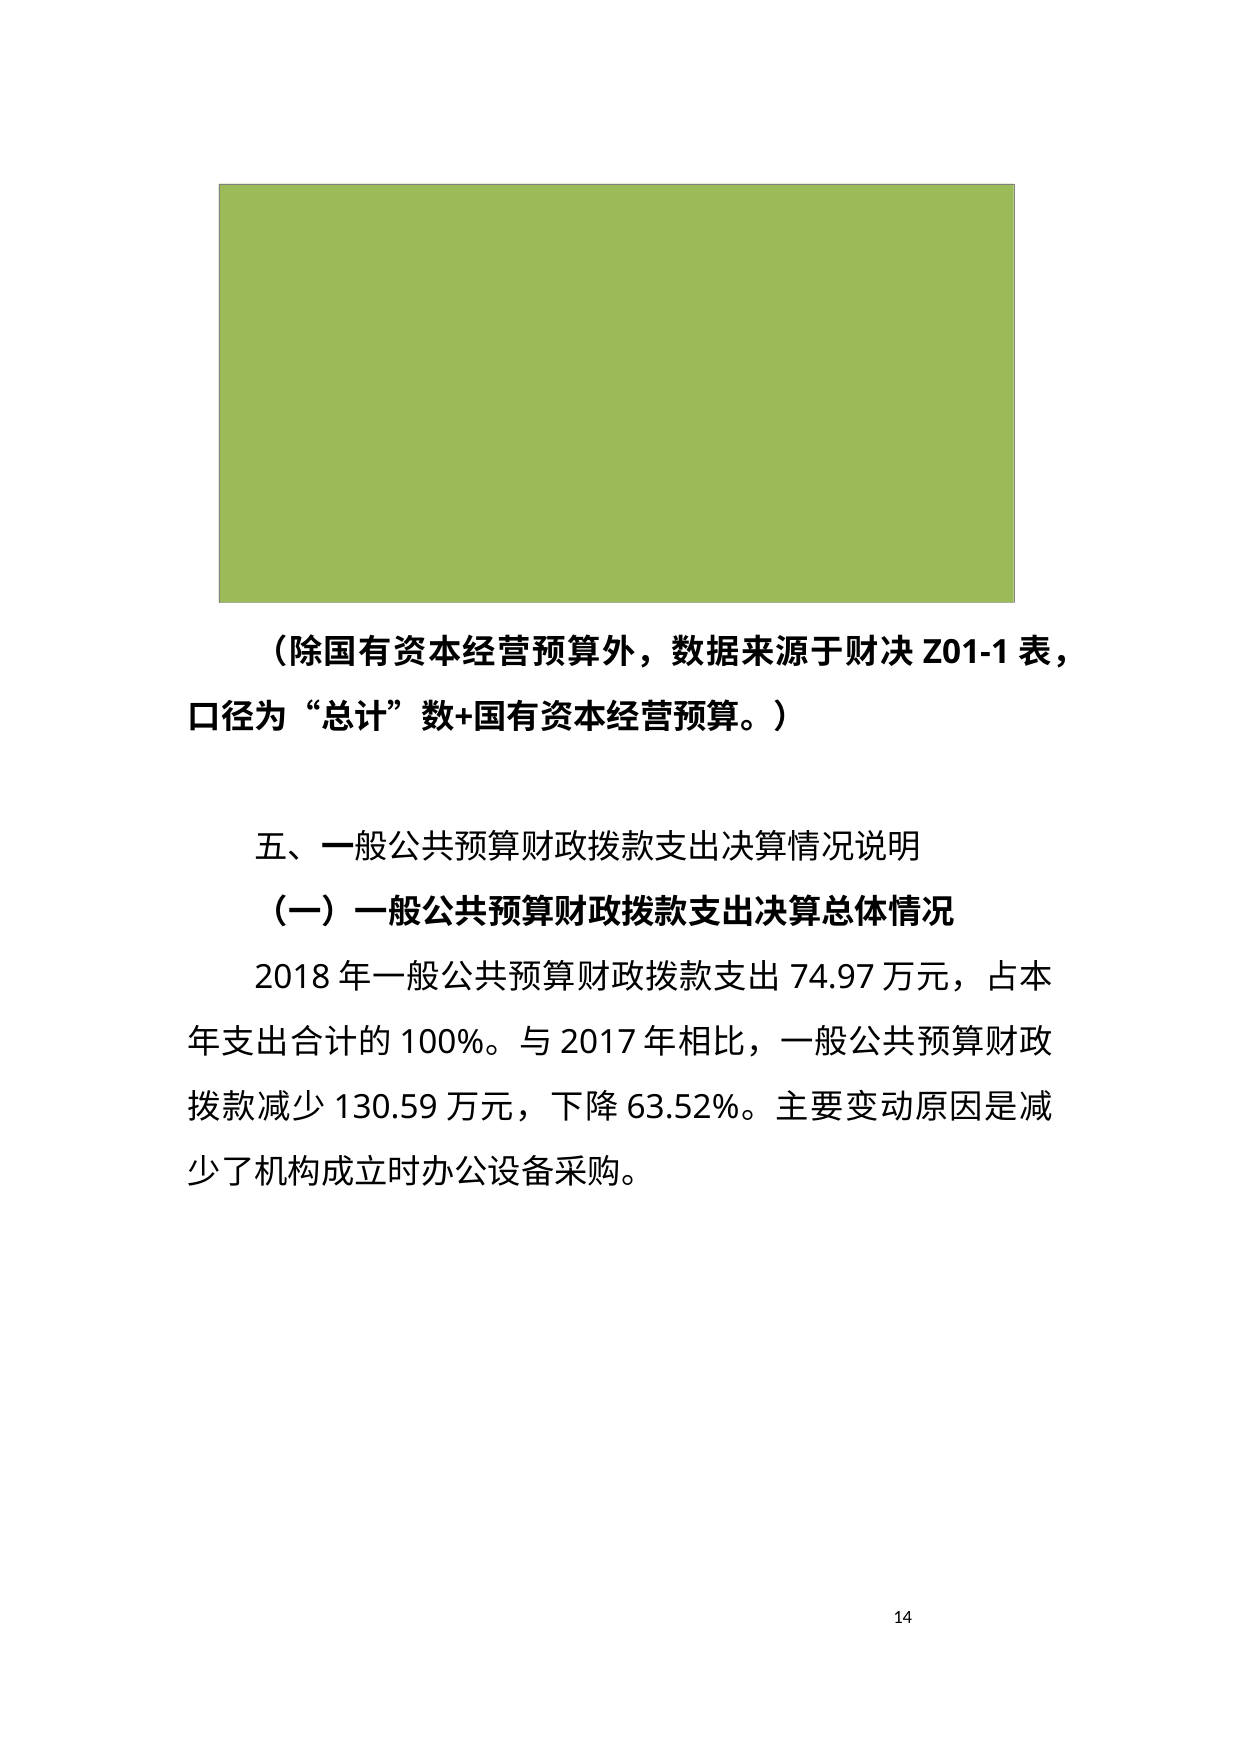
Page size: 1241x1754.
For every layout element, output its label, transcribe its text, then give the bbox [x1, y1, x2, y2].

text 2018年一般公共预算财政拨款支出74.97万元，占本年支出合计的100%。与2017年相比，一般公共预算财政拨款减少130.59万元，下降63.52%。主要变动原因是减少了机构成立时办公设备采购。 [187, 942, 1053, 1202]
text 五、一般公共预算财政拨款支出决算情况说明 [187, 812, 1053, 877]
text （一）一般公共预算财政拨款支出决算总体情况 [187, 877, 1053, 942]
text （除国有资本经营预算外，数据来源于财决Z01-1表，口径为“总计”数+国有资本经营预算。） [187, 162, 1053, 747]
